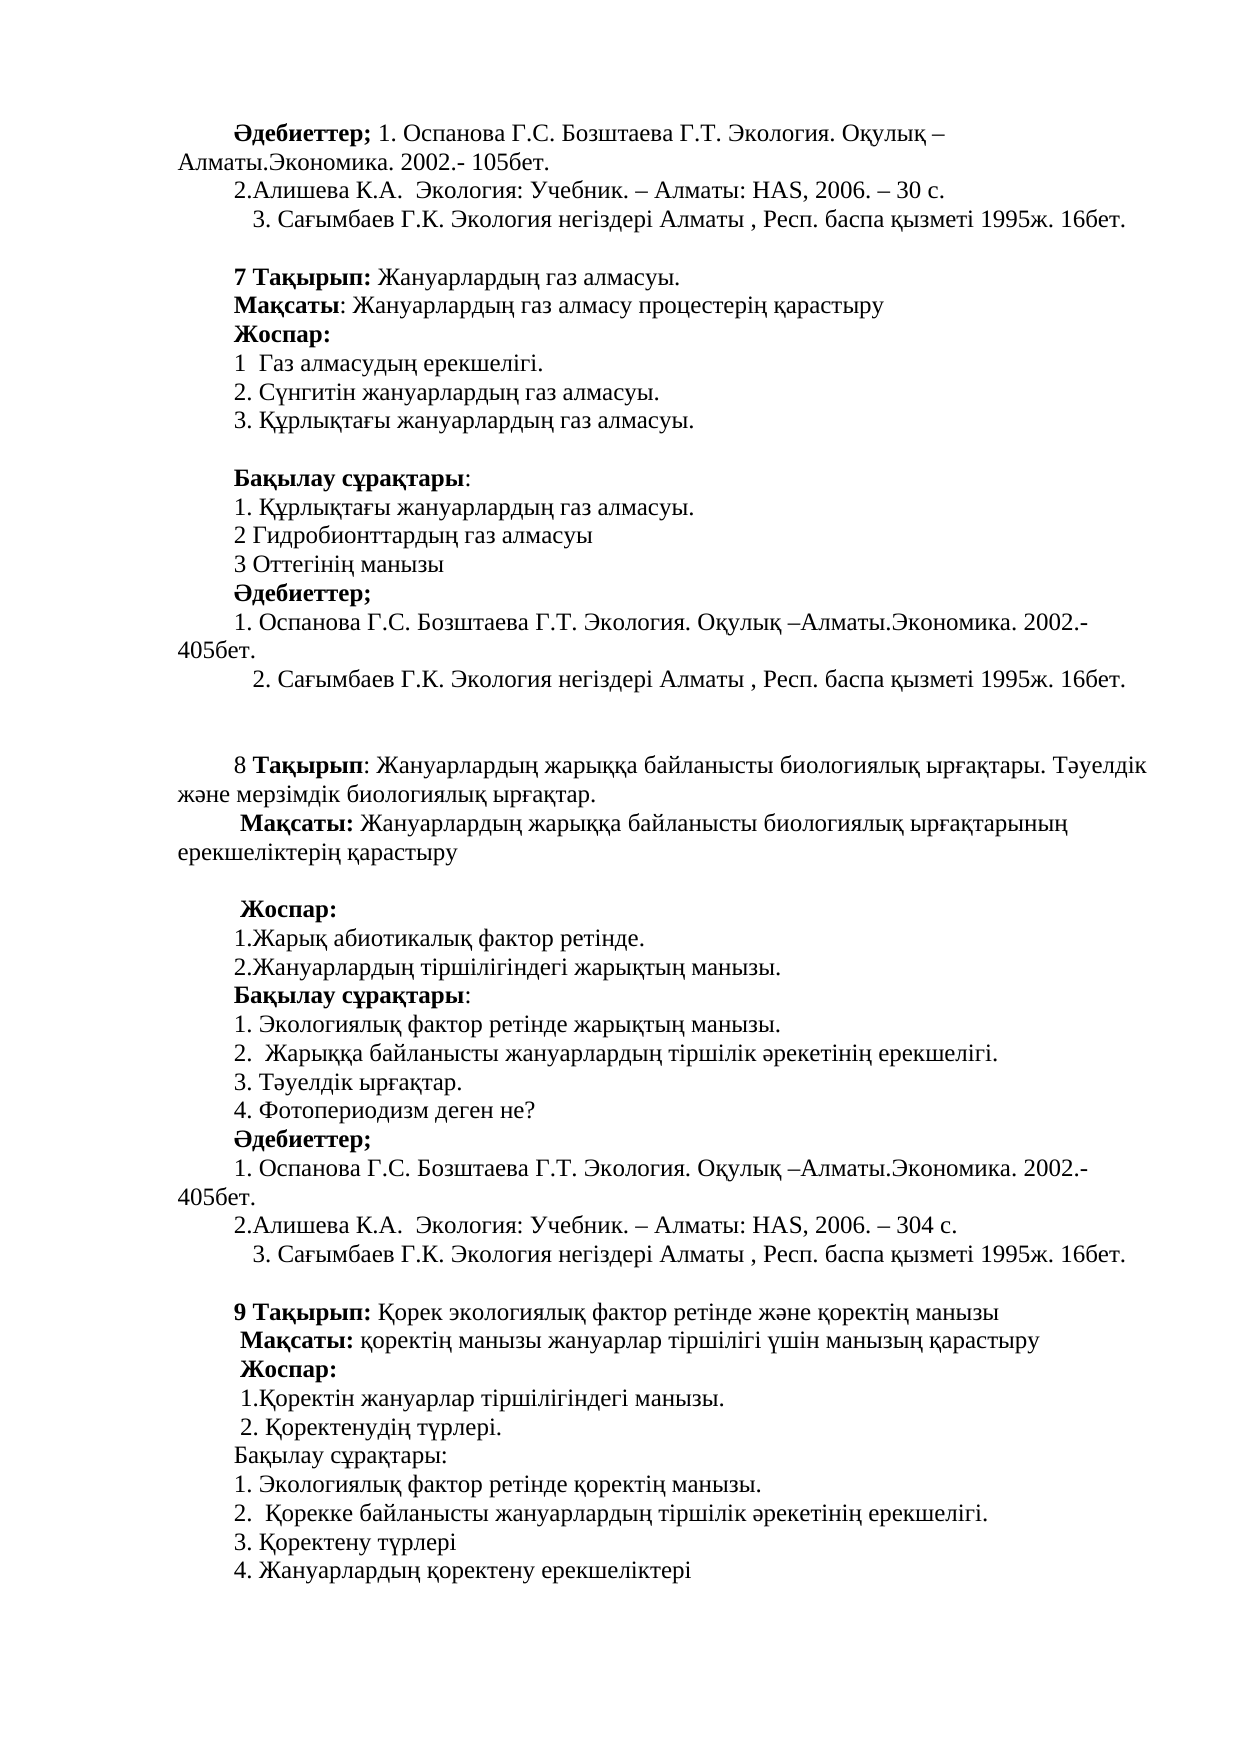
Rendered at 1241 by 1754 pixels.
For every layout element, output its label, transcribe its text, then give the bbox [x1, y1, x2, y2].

text Әдебиеттер; [177, 578, 1152, 607]
text 3. Тәуелдік ырғақтар. [177, 1067, 1152, 1096]
text 3 Оттегінің манызы [177, 549, 1152, 578]
text 2. Жарыққа байланысты жануарлардың тіршілік әрекетінің ерекшелігі. [177, 1038, 1152, 1067]
text 9 Тақырып: Қорек экологиялық фактор ретінде және қоректің манызы [177, 1297, 1152, 1326]
text Бақылау сұрақтары: [177, 981, 1152, 1009]
text 8 Тақырып: Жануарлардың жарыққа байланысты биологиялық ырғақтары. Тәуелдік және мерзімдік биологиялық ырғақтар. [177, 751, 1152, 808]
text Әдебиеттер; [177, 1124, 1152, 1153]
text 2.Алишева К.А. Экология: Учебник. – Алматы: НАS, 2006. – 304 с. [177, 1211, 1152, 1239]
text Мақсаты: Жануарлардың газ алмасу процестерің қарастыру [177, 291, 1152, 319]
text 2. Сүнгитін жануарлардың газ алмасуы. [177, 377, 1152, 406]
text Бақылау сұрақтары: [177, 463, 1152, 492]
text Әдебиеттер; 1. Оспанова Г.С. Бозштаева Г.Т. Экология. Оқулық –Алматы.Экономика. 2002.- 105бет. [177, 118, 1152, 176]
text 1. Оспанова Г.С. Бозштаева Г.Т. Экология. Оқулық –Алматы.Экономика. 2002.- 405бет. [177, 607, 1152, 664]
text 2.Жануарлардың тіршілігіндегі жарықтың манызы. [177, 952, 1152, 981]
text 2. Қоректенудiң түрлері. [177, 1412, 1152, 1441]
text 1 Газ алмасудың ерекшелігі. [177, 348, 1152, 377]
text 1. Экологиялық фактор ретінде жарықтың манызы. [177, 1009, 1152, 1038]
text 1. Оспанова Г.С. Бозштаева Г.Т. Экология. Оқулық –Алматы.Экономика. 2002.- 405бет. [177, 1153, 1152, 1211]
text Мақсаты: Жануарлардың жарыққа байланысты биологиялық ырғақтарының ерекшеліктерің қарастыру [177, 808, 1152, 866]
text Жоспар: [177, 319, 1152, 348]
text 7 Тақырып: Жануарлардың газ алмасуы. [177, 262, 1152, 291]
text Бақылау сұрақтары: [177, 1441, 1152, 1469]
text Мақсаты: қоректің манызы жануарлар тіршілігі үшін манызың қарастыру [177, 1326, 1152, 1354]
text 3. Құрлықтағы жануарлардың газ алмасуы. [177, 406, 1152, 434]
text 1. Құрлықтағы жануарлардың газ алмасуы. [177, 492, 1152, 521]
text 1.Жарық абиотикалық фактор ретінде. [177, 923, 1152, 952]
text 1. Экологиялық фактор ретінде қоректің манызы. [177, 1469, 1152, 1498]
text 3. Қоректену түрлері [177, 1527, 1152, 1556]
text Жоспар: [177, 1354, 1152, 1383]
text 1.Қоректін жануарлар тіршілігіндегі манызы. [177, 1383, 1152, 1412]
text 4. Жануарлардың қоректену ерекшеліктері [177, 1556, 1152, 1584]
text Жоспар: [177, 894, 1152, 923]
text 2. Сағымбаев Г.К. Экология негіздері Алматы , Респ. баспа қызметі 1995ж. 16бет. [252, 664, 1152, 693]
text 2. Қорекке байланысты жануарлардың тіршілік әрекетінің ерекшелігі. [177, 1498, 1152, 1527]
text 3. Сағымбаев Г.К. Экология негіздері Алматы , Респ. баспа қызметі 1995ж. 16бет. [252, 204, 1152, 233]
text 3. Сағымбаев Г.К. Экология негіздері Алматы , Респ. баспа қызметі 1995ж. 16бет. [252, 1239, 1152, 1268]
text 4. Фотопериодизм деген не? [177, 1096, 1152, 1124]
text 2 Гидробионттардың газ алмасуы [177, 521, 1152, 549]
text 2.Алишева К.А. Экология: Учебник. – Алматы: НАS, 2006. – 30 с. [177, 176, 1152, 204]
